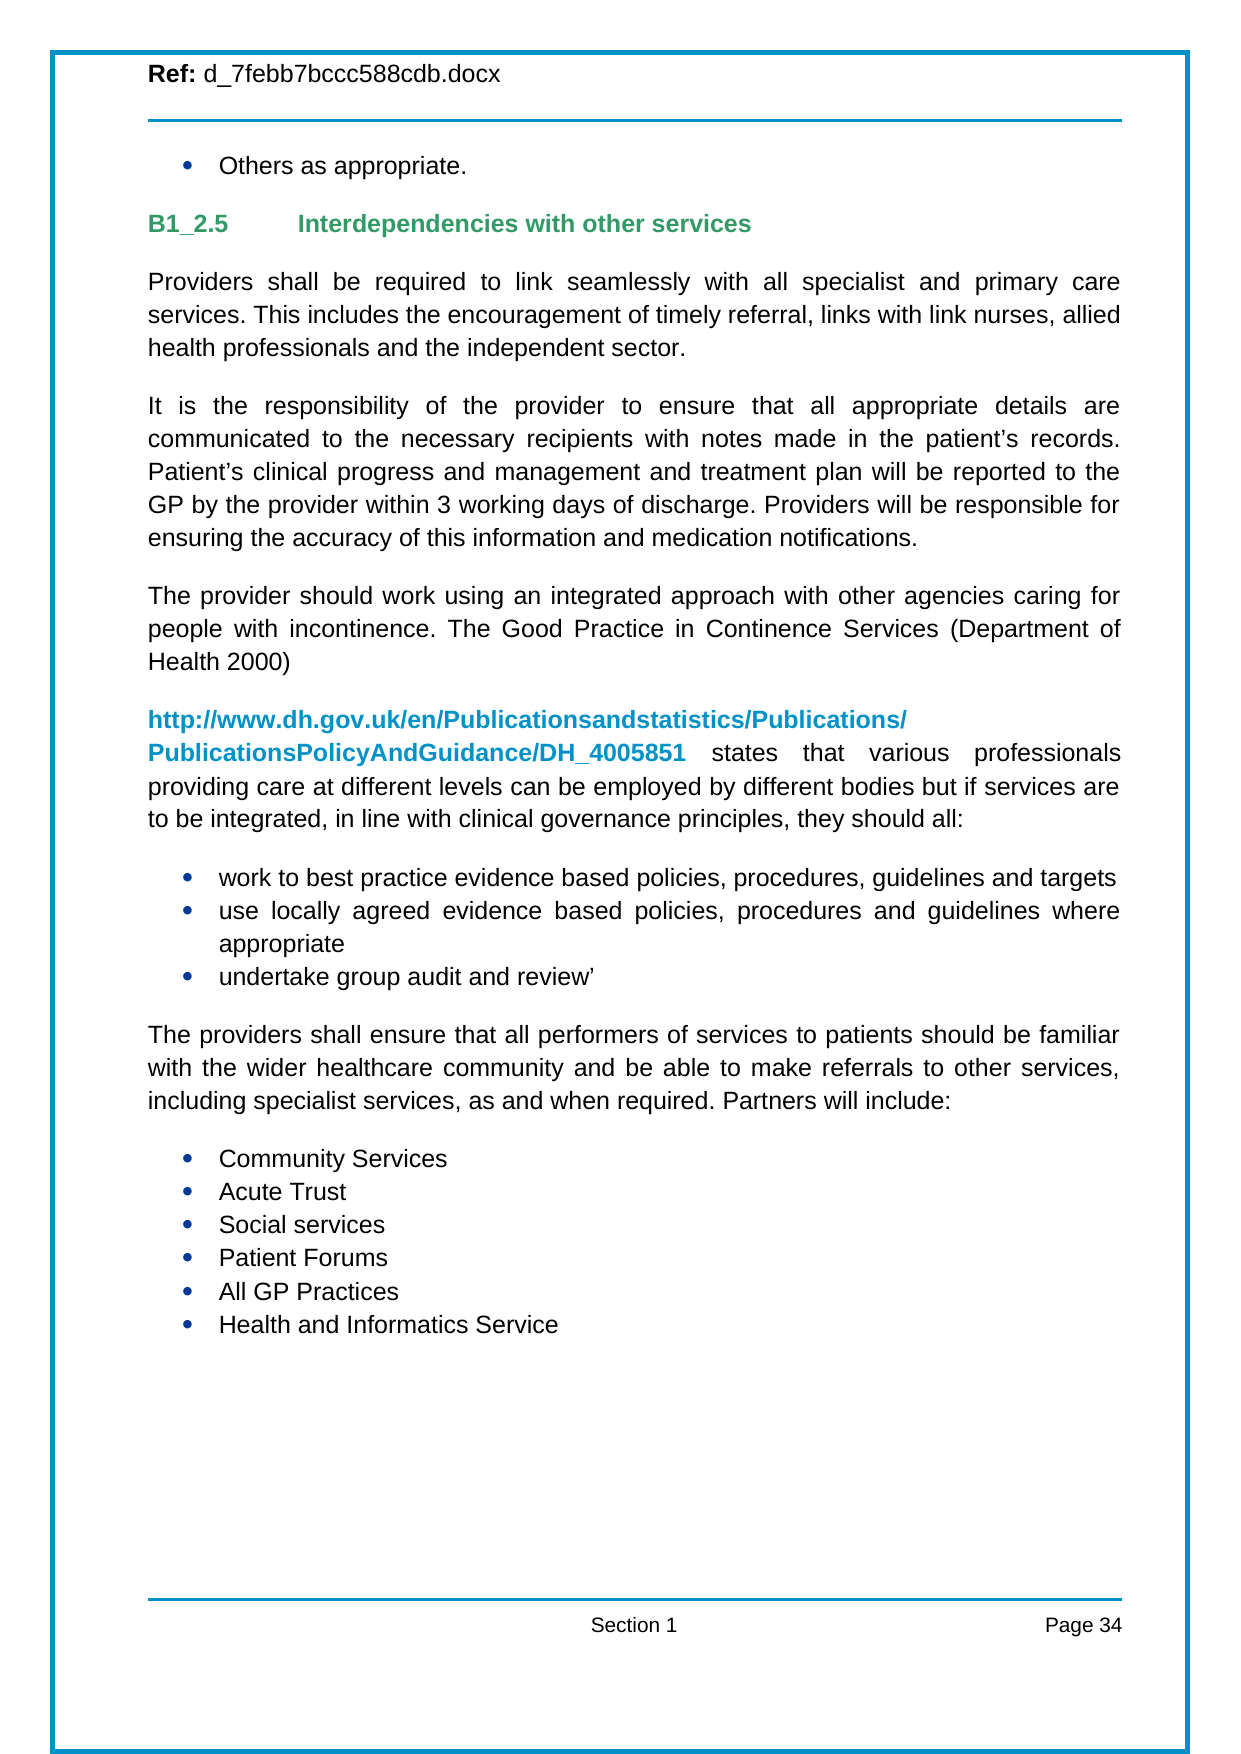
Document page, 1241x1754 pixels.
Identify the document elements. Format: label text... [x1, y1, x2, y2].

text http://www.dh.gov.uk/en/Publicationsandstatistics/Publications/PublicationsPolicyAndGuidance/DH_4005851 states that various professionals providing care at different levels can be employed by different bodies but if services are to be integrated, in line with clinical governance principles, they should all: [148, 705, 1122, 833]
text The provider should work using an integrated approach with other agencies caring for people with incontinence. The Good Practice in Continence Services (Department of Health 2000) [148, 581, 1122, 676]
text Providers shall be required to link seamlessly with all specialist and primary care services. This includes the encouragement of timely referral, links with link nurses, allied health professionals and the independent sector. [148, 267, 1122, 362]
list Acute Trust [183, 1177, 1122, 1206]
list Health and Informatics Service [183, 1309, 1122, 1338]
text It is the responsibility of the provider to ensure that all appropriate details are communicated to the necessary recipients with notes made in the patient’s records. Patient’s clinical progress and management and treatment plan will be reported to the GP by the provider within 3 working days of discharge. Providers will be responsible for ensuring the accuracy of this information and medication notifications. [148, 391, 1122, 552]
list All GP Practices [183, 1276, 1122, 1305]
list Others as appropriate. [183, 151, 1122, 180]
list Community Services [183, 1144, 1122, 1173]
text The providers shall ensure that all performers of services to patients should be familiar with the wider healthcare community and be able to make referrals to other services, including specialist services, as and when required. Partners will include: [148, 1020, 1122, 1115]
subtitle Interdependencies with other services [148, 209, 1122, 238]
list Patient Forums [183, 1243, 1122, 1272]
list work to best practice evidence based policies, procedures, guidelines and targets [183, 862, 1122, 891]
list undertake group audit and review’ [183, 962, 1122, 991]
list Social services [183, 1210, 1122, 1239]
list use locally agreed evidence based policies, procedures and guidelines where appropriate [183, 896, 1122, 957]
